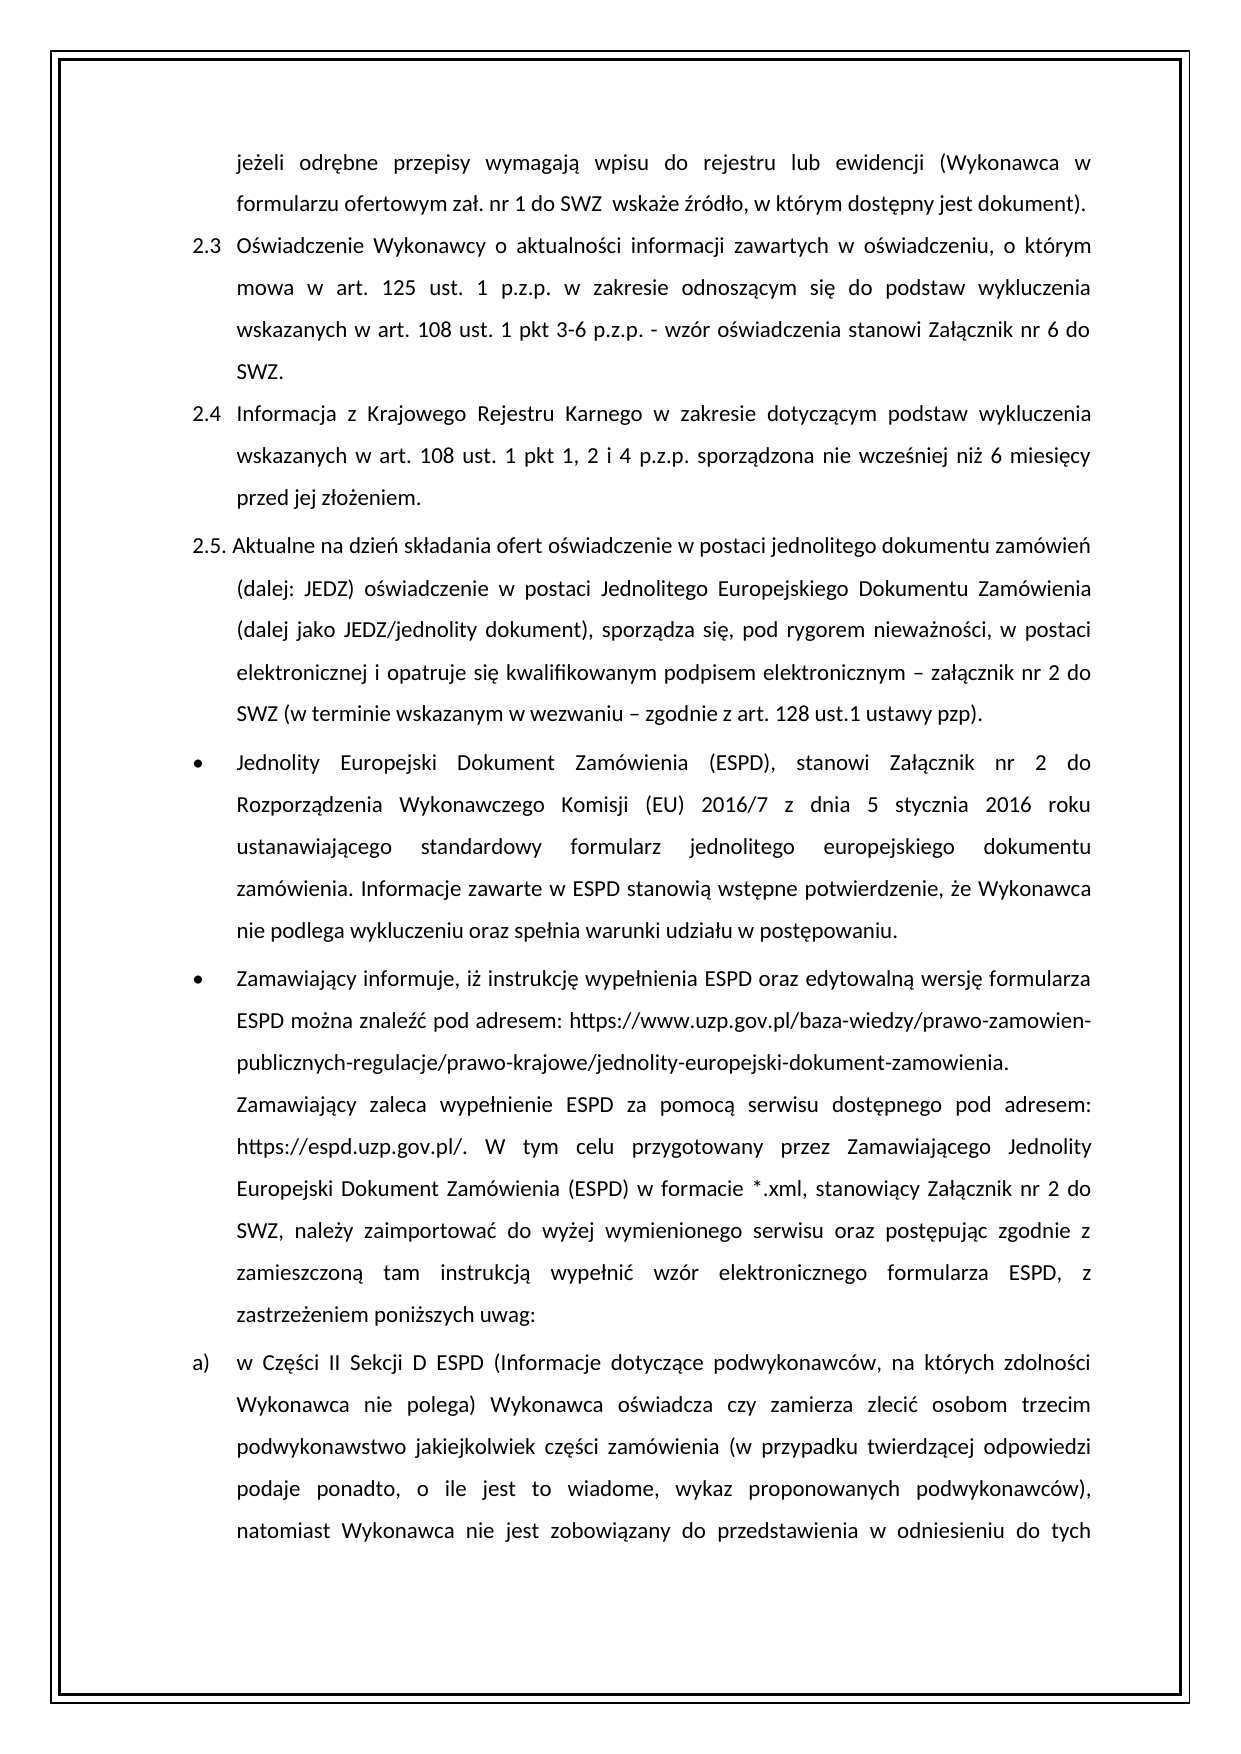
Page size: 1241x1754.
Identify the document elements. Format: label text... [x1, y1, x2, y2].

text 2.4 Informacja z Krajowego Rejestru Karnego w zakresie dotyczącym podstaw wykluczenia wskazanych w art. 108 ust. 1 pkt 1, 2 i 4 p.z.p. sporządzona nie wcześniej niż 6 miesięcy przed jej złożeniem. [192, 399, 1093, 511]
text • Zamawiający informuje, iż instrukcję wypełnienia ESPD oraz edytowalną wersję formularza ESPD można znaleźć pod adresem: https://www.uzp.gov.pl/baza-wiedzy/prawo-zamowien-publicznych-regulacje/prawo-krajowe/jednolity-europejski-dokument-zamowienia. Zamawiający zaleca wypełnienie ESPD za pomocą serwisu dostępnego pod adresem: https://espd.uzp.gov.pl/. W tym celu przygotowany przez Zamawiającego Jednolity Europejski Dokument Zamówienia (ESPD) w formacie *.xml, stanowiący Załącznik nr 2 do SWZ, należy zaimportować do wyżej wymienionego serwisu oraz postępując zgodnie z zamieszczoną tam instrukcją wypełnić wzór elektronicznego formularza ESPD, z zastrzeżeniem poniższych uwag: [192, 964, 1093, 1328]
text 2.3 Oświadczenie Wykonawcy o aktualności informacji zawartych w oświadczeniu, o którym mowa w art. 125 ust. 1 p.z.p. w zakresie odnoszącym się do podstaw wykluczenia wskazanych w art. 108 ust. 1 pkt 3-6 p.z.p. - wzór oświadczenia stanowi Załącznik nr 6 do SWZ. [192, 232, 1093, 386]
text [192, 148, 1093, 218]
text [192, 1348, 1093, 1544]
text 2.5. Aktualne na dzień składania ofert oświadczenie w postaci jednolitego dokumentu zamówień (dalej: JEDZ) oświadczenie w postaci Jednolitego Europejskiego Dokumentu Zamówienia (dalej jako JEDZ/jednolity dokument), sporządza się, pod rygorem nieważności, w postaci elektronicznej i opatruje się kwalifikowanym podpisem elektronicznym – załącznik nr 2 do SWZ (w terminie wskazanym w wezwaniu – zgodnie z art. 128 ust.1 ustawy pzp). [192, 532, 1093, 728]
text • Jednolity Europejski Dokument Zamówienia (ESPD), stanowi Załącznik nr 2 do Rozporządzenia Wykonawczego Komisji (EU) 2016/7 z dnia 5 stycznia 2016 roku ustanawiającego standardowy formularz jednolitego europejskiego dokumentu zamówienia. Informacje zawarte w ESPD stanowią wstępne potwierdzenie, że Wykonawca nie podlega wykluczeniu oraz spełnia warunki udziału w postępowaniu. [192, 748, 1093, 944]
